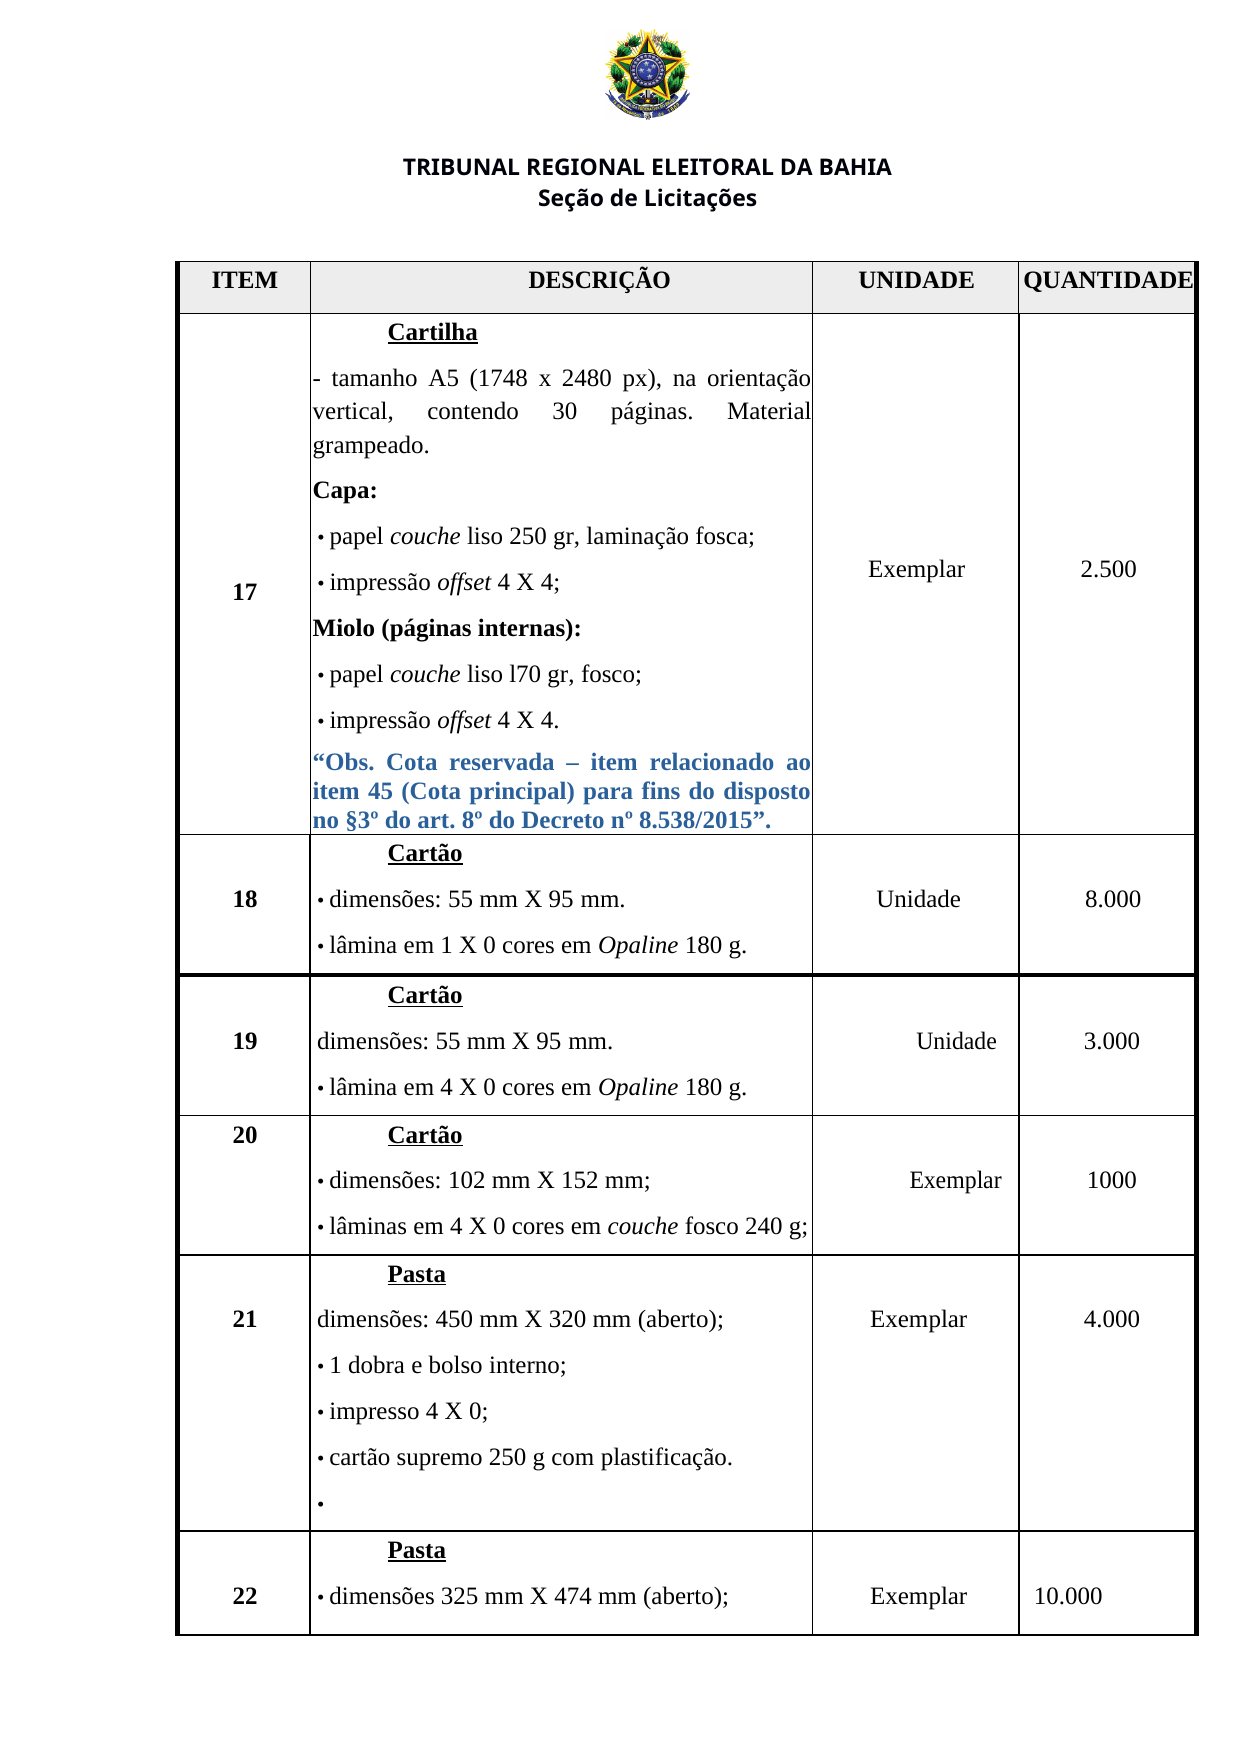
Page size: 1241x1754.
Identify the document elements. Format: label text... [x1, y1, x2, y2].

table_header UNIDADE [813, 262, 1018, 313]
table_cell 2.500 [1020, 314, 1194, 833]
table_cell Cartão dimensões: 55 mm X 95 mm. lâmina em 1 X 0 cores em Opaline 180 g. [311, 835, 812, 973]
table_cell Exemplar [813, 314, 1018, 833]
table_cell 8.000 [1020, 835, 1194, 973]
table_cell Cartilha - tamanho A5 (1748 x 2480 px), na orientação vertical, contendo 30 páginas. Material grampeado. Capa: papel couche liso 250 gr, laminação fosca; impressão offset 4 X 4; Miolo (páginas internas): papel couche liso l70 gr, fosco; impressão offset 4 X 4. “Obs. Cota reservada – item relacionado ao item 45 (Cota principal) para fins do disposto no §3º do art. 8º do Decreto nº 8.538/2015”. [311, 314, 812, 833]
table_cell Cartão dimensões: 102 mm X 152 mm; lâminas em 4 X 0 cores em couche fosco 240 g; [311, 1116, 812, 1254]
table_cell 3.000 [1020, 977, 1194, 1115]
table_cell Pasta dimensões: 450 mm X 320 mm (aberto); 1 dobra e bolso interno; impresso 4 X 0; cartão supremo 250 g com plastificação. [311, 1256, 812, 1530]
table_cell Exemplar [813, 1116, 1018, 1254]
table_cell 20 [180, 1116, 309, 1254]
table_cell Cartão dimensões: 55 mm X 95 mm. lâmina em 4 X 0 cores em Opaline 180 g. [311, 977, 812, 1115]
table_cell 19 [180, 977, 309, 1115]
table_cell Exemplar [813, 1532, 1018, 1634]
table_cell 22 [180, 1532, 309, 1634]
table_cell 18 [180, 835, 309, 973]
table_cell Unidade [813, 977, 1018, 1115]
table_header DESCRIÇÃO [311, 262, 812, 313]
table_header ITEM [180, 262, 310, 313]
table_cell 4.000 [1020, 1256, 1194, 1530]
table_cell 21 [180, 1256, 309, 1530]
table_header QUANTIDADE [1019, 262, 1194, 313]
table_cell Unidade [813, 835, 1018, 973]
table_cell 17 [180, 314, 310, 833]
table_cell 1000 [1020, 1116, 1194, 1254]
table_cell Exemplar [813, 1256, 1018, 1530]
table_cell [311, 1532, 812, 1634]
table_cell 10.000 [1020, 1532, 1194, 1634]
